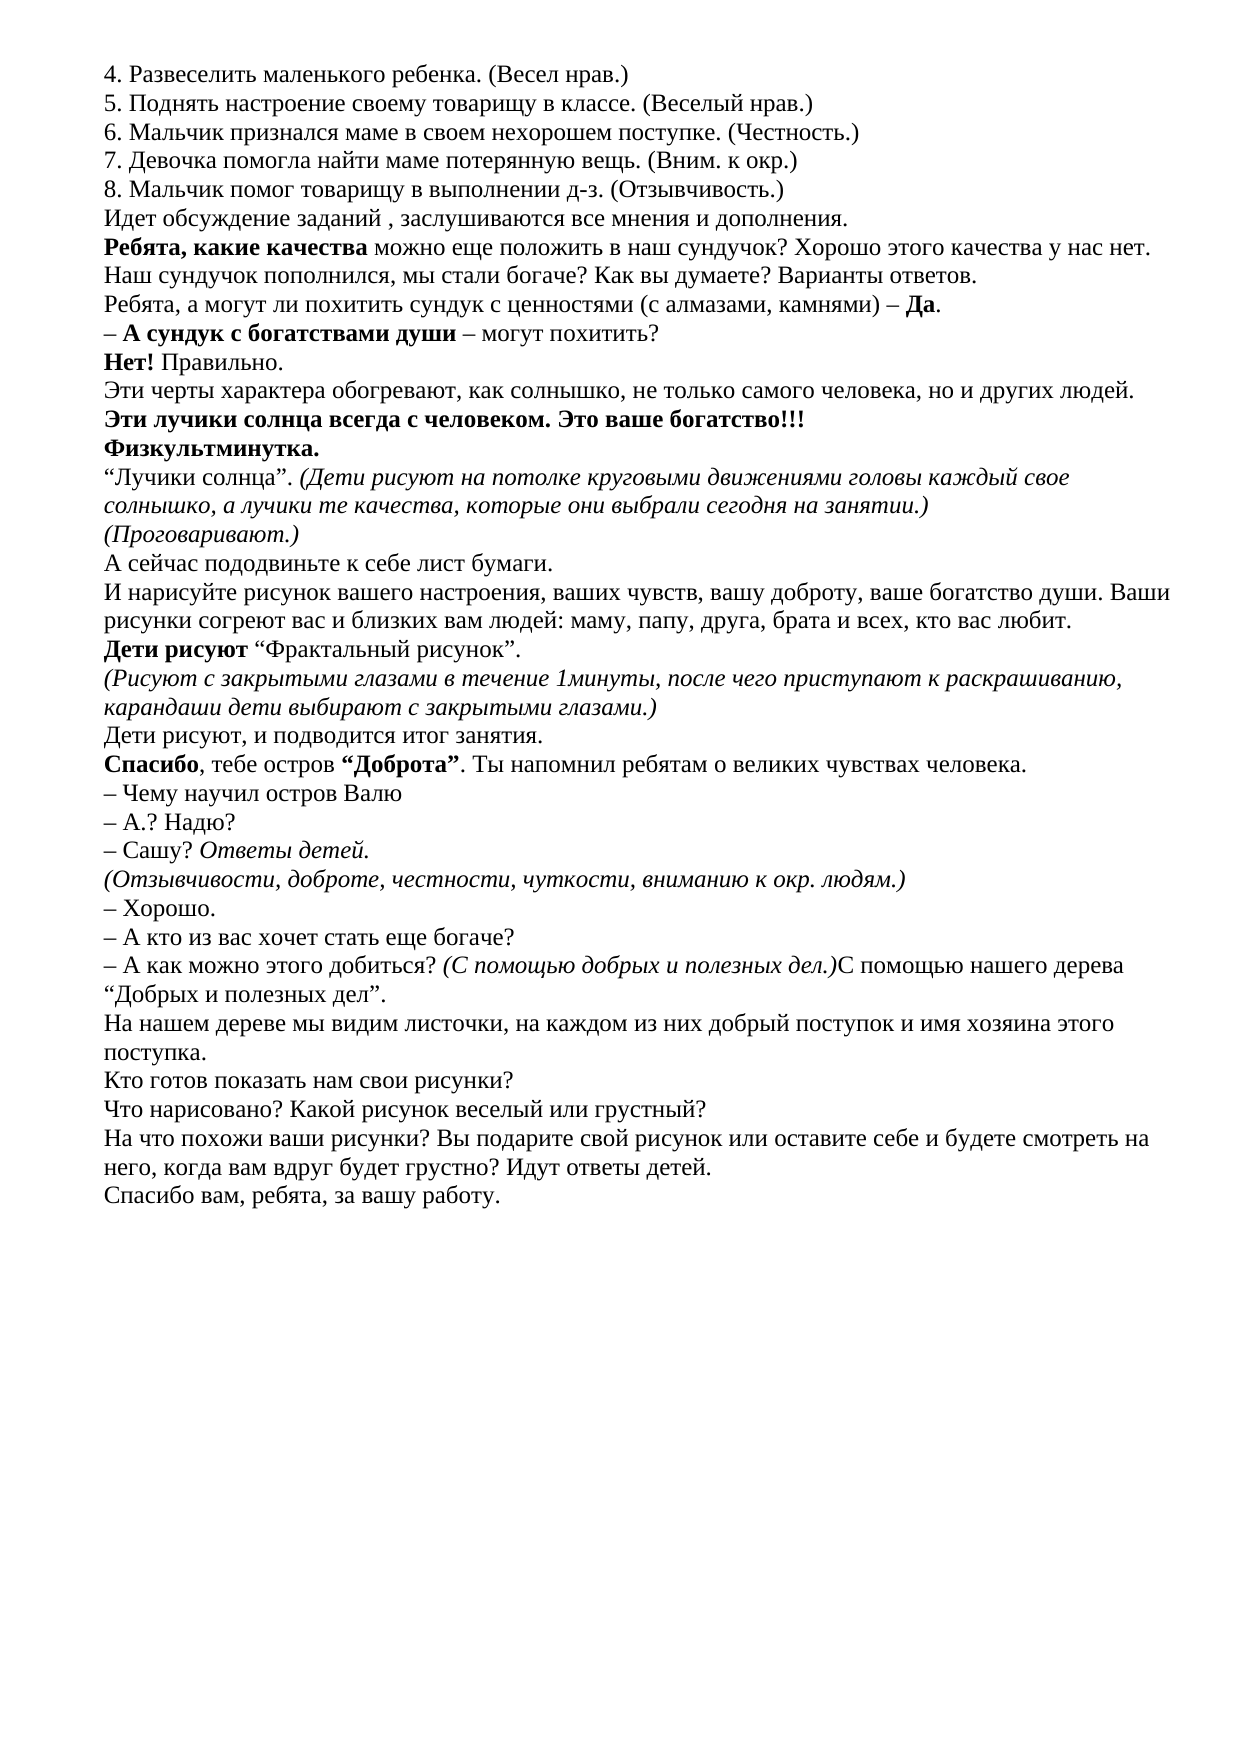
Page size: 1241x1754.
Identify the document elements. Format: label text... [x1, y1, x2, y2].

text Ребята, а могут ли похитить сундук с ценностями (с алмазами, камнями) – Да. [103, 289, 1181, 318]
text Наш сундучок пополнился, мы стали богаче? Как вы думаете? Варианты ответов. [103, 260, 1181, 289]
text На нашем дереве мы видим листочки, на каждом из них добрый поступок и имя хозяина этого поступка. [103, 1008, 1181, 1065]
text На что похожи ваши рисунки? Вы подарите свой рисунок или оставите себе и будете смотреть на него, когда вам вдруг будет грустно? Идут ответы детей. [103, 1123, 1181, 1180]
text Что нарисовано? Какой рисунок веселый или грустный? [103, 1094, 1181, 1123]
text Нет! Правильно. [103, 347, 1181, 375]
text “Лучики солнца”. (Дети рисуют на потолке круговыми движениями головы каждый свое солнышко, а лучики те качества, которые они выбрали сегодня на занятии.) [103, 462, 1181, 519]
text – А кто из вас хочет стать еще богаче? [103, 922, 1181, 950]
text (Проговаривают.) [103, 519, 1181, 548]
text Спасибо, тебе остров “Доброта”. Ты напомнил ребятам о великих чувствах человека. [103, 749, 1181, 778]
text (Отзывчивости, доброте, честности, чуткости, вниманию к окр. людям.) [103, 864, 1181, 893]
text Дети рисуют, и подводится итог занятия. [103, 720, 1181, 749]
text – Сашу? Ответы детей. [103, 835, 1181, 864]
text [103, 59, 1181, 203]
text Дети рисуют “Фрактальный рисунок”. [103, 634, 1181, 663]
text – А.? Надю? [103, 807, 1181, 835]
text Спасибо вам, ребята, за вашу работу. [103, 1180, 1181, 1209]
text А сейчас пододвиньте к себе лист бумаги. [103, 548, 1181, 577]
text Идет обсуждение заданий , заслушиваются все мнения и дополнения. [103, 203, 1181, 232]
text – Хорошо. [103, 893, 1181, 922]
text Ребята, какие качества можно еще положить в наш сундучок? Хорошо этого качества у нас нет. [103, 232, 1181, 260]
text – Чему научил остров Валю [103, 778, 1181, 807]
text (Рисуют с закрытыми глазами в течение 1минуты, после чего приступают к раскрашиванию, карандаши дети выбирают с закрытыми глазами.) [103, 663, 1181, 720]
text Эти лучики солнца всегда с человеком. Это ваше богатство!!! [103, 404, 1181, 433]
text – А как можно этого добиться? (С помощью добрых и полезных дел.)С помощью нашего дерева “Добрых и полезных дел”. [103, 950, 1181, 1008]
text – А сундук с богатствами души – могут похитить? [103, 318, 1181, 347]
text Физкультминутка. [103, 433, 1181, 462]
text Эти черты характера обогревают, как солнышко, не только самого человека, но и других людей. [103, 375, 1181, 404]
text Кто готов показать нам свои рисунки? [103, 1065, 1181, 1094]
text И нарисуйте рисунок вашего настроения, ваших чувств, вашу доброту, ваше богатство души. Ваши рисунки согреют вас и близких вам людей: маму, папу, друга, брата и всех, кто вас любит. [103, 577, 1181, 634]
